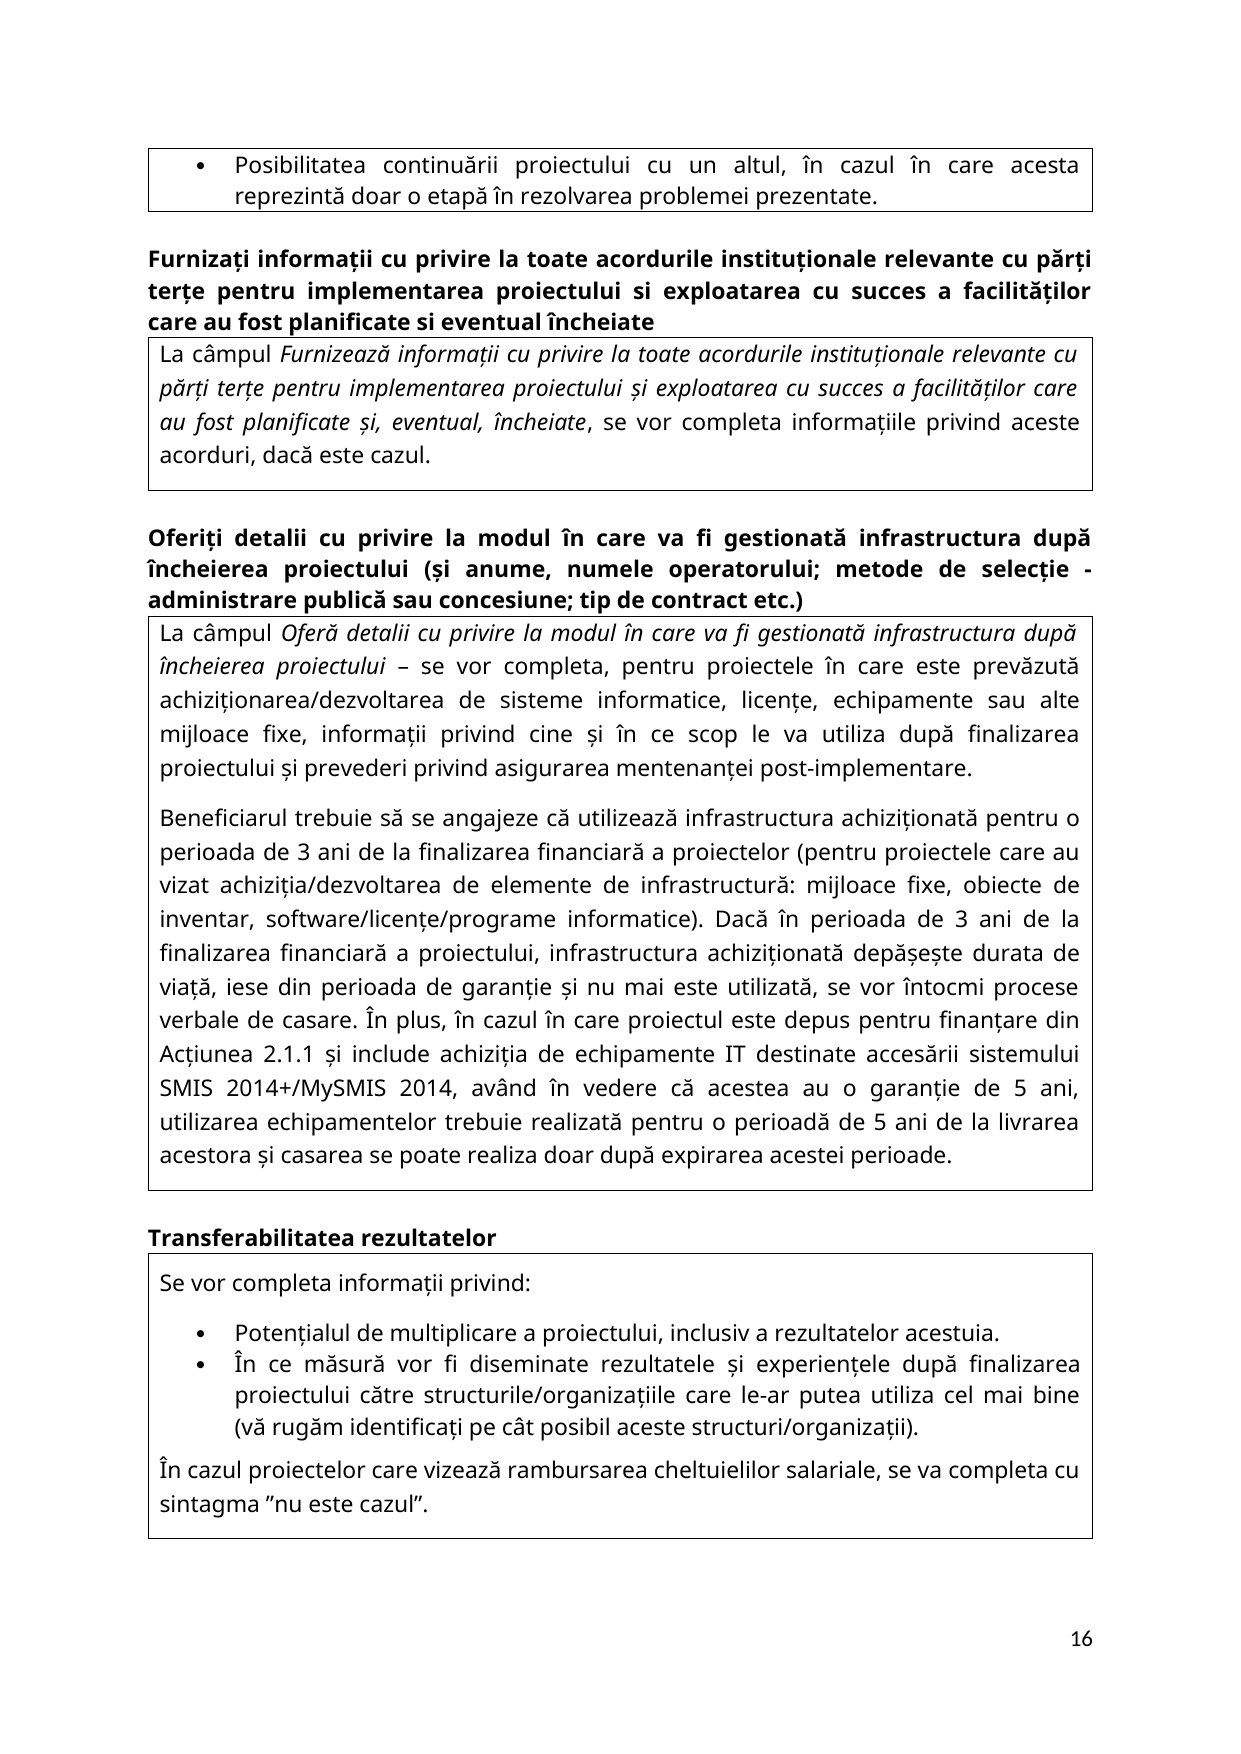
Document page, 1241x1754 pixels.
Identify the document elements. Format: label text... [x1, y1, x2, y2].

text Oferiți detalii cu privire la modul în care va fi gestionată infrastructura după încheierea proiectului (și anume, numele operatorului; metode de selecție - administrare publică sau concesiune; tip de contract etc.) [148, 522, 1093, 616]
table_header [149, 149, 1092, 211]
table_header La câmpul Oferă detalii cu privire la modul în care va fi gestionată infrastructura după încheierea proiectului – se vor completa, pentru proiectele în care este prevăzută achiziționarea/dezvoltarea de sisteme informatice, licențe, echipamente sau alte mijloace fixe, informații privind cine și în ce scop le va utiliza după finalizarea proiectului și prevederi privind asigurarea mentenanței post-implementare. Beneficiarul trebuie să se angajeze că utilizează infrastructura achiziționată pentru o perioada de 3 ani de la finalizarea financiară a proiectelor (pentru proiectele care au vizat achiziția/dezvoltarea de elemente de infrastructură: mijloace fixe, obiecte de inventar, software/licențe/programe informatice). Dacă în perioada de 3 ani de la finalizarea financiară a proiectului, infrastructura achiziționată depășește durata de viață, iese din perioada de garanție și nu mai este utilizată, se vor întocmi procese verbale de casare. În plus, în cazul în care proiectul este depus pentru finanțare din Acțiunea 2.1.1 și include achiziţia de echipamente IT destinate accesării sistemului SMIS 2014+/MySMIS 2014, având în vedere că acestea au o garanție de 5 ani, utilizarea echipamentelor trebuie realizată pentru o perioadă de 5 ani de la livrarea acestora și casarea se poate realiza doar după expirarea acestei perioade. [149, 617, 1092, 1189]
table_header La câmpul Furnizează informaţii cu privire la toate acordurile instituţionale relevante cu părţi terţe pentru implementarea proiectului şi exploatarea cu succes a facilităţilor care au fost planificate şi, eventual, încheiate, se vor completa informațiile privind aceste acorduri, dacă este cazul. [149, 338, 1092, 489]
text Furnizați informații cu privire la toate acordurile instituționale relevante cu părți terțe pentru implementarea proiectului si exploatarea cu succes a facilităților care au fost planificate si eventual încheiate [148, 243, 1093, 337]
table_header Se vor completa informații privind: Potențialul de multiplicare a proiectului, inclusiv a rezultatelor acestuia. În ce măsură vor fi diseminate rezultatele şi experienţele după finalizarea proiectului către structurile/organizaţiile care le-ar putea utiliza cel mai bine (vă rugăm identificaţi pe cât posibil aceste structuri/organizaţii). În cazul proiectelor care vizează rambursarea cheltuielilor salariale, se va completa cu sintagma ”nu este cazul”. [149, 1254, 1092, 1538]
text Transferabilitatea rezultatelor [148, 1222, 1093, 1253]
